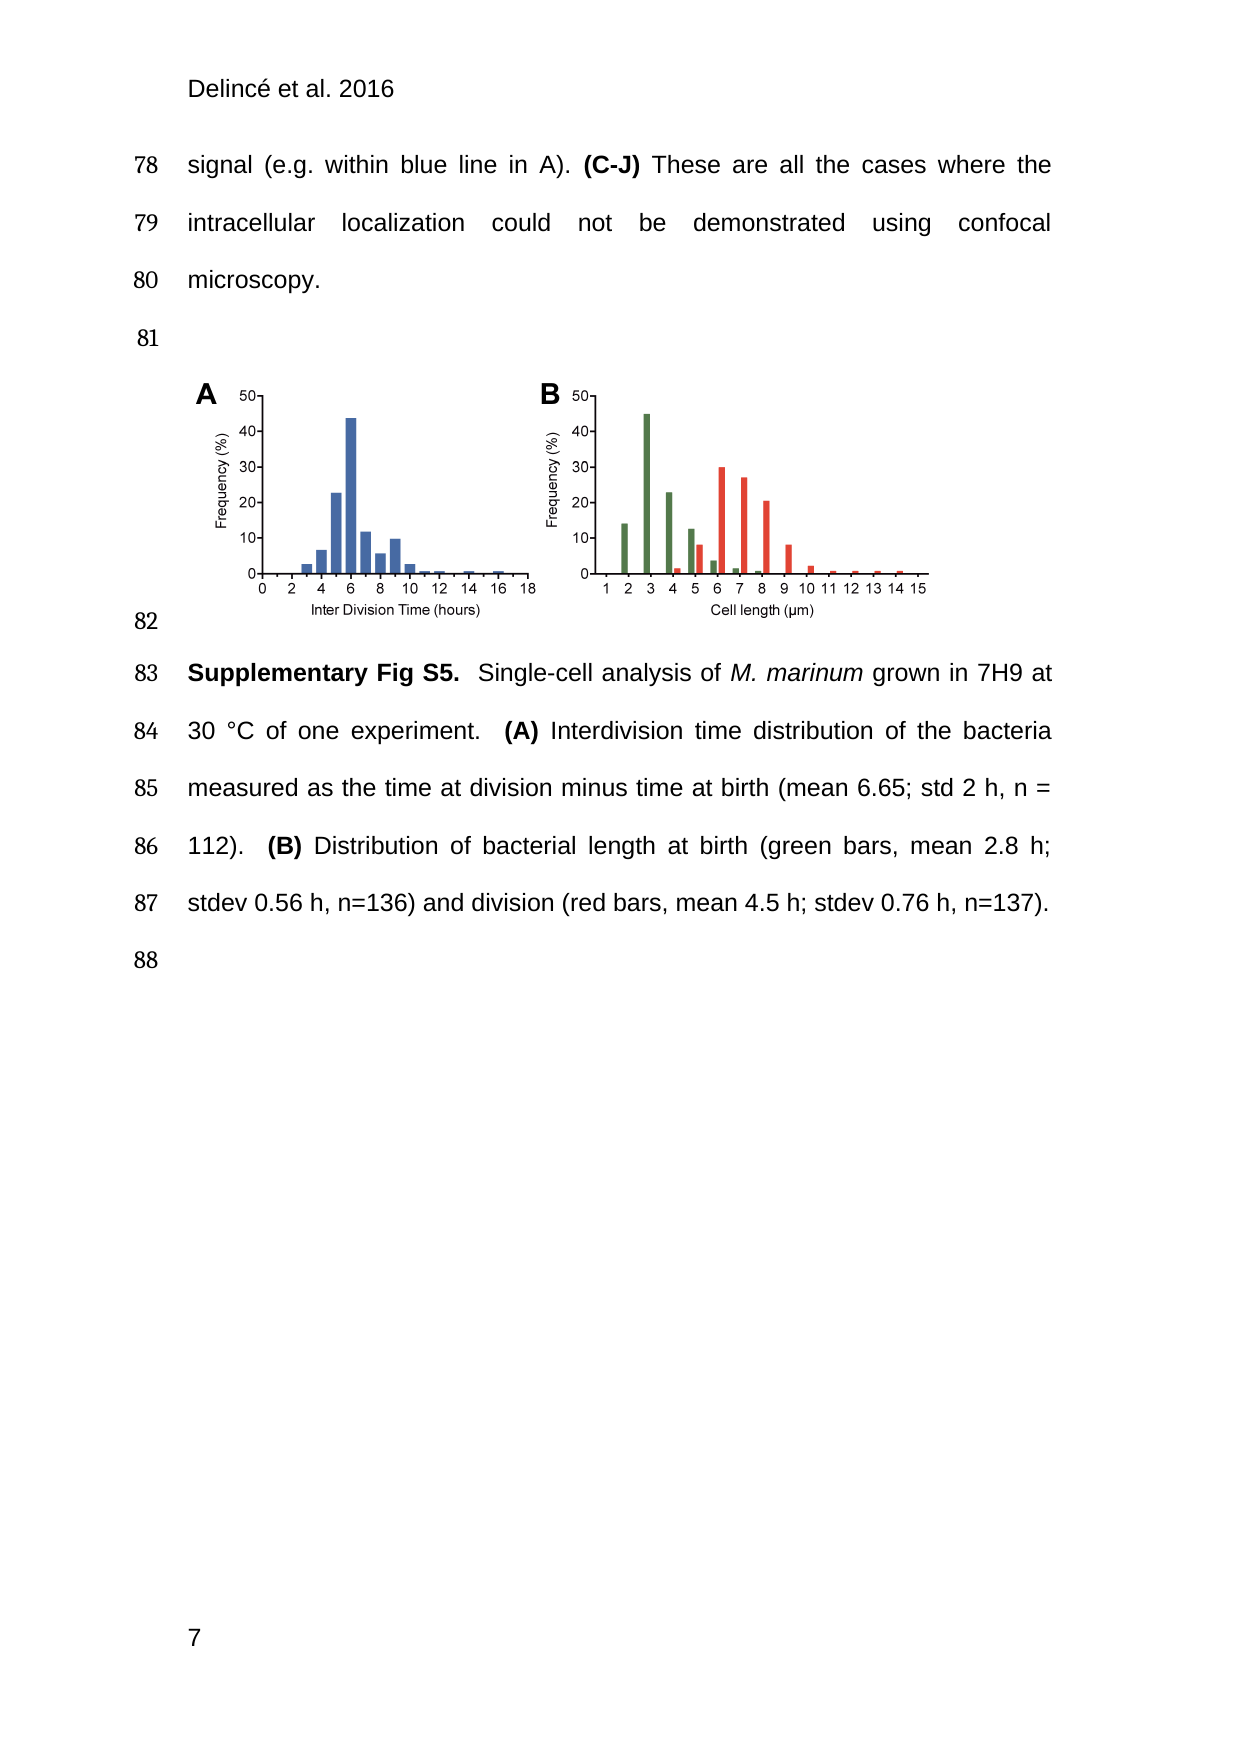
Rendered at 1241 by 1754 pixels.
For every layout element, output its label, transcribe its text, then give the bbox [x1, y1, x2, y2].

picture [187, 380, 956, 630]
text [187, 150, 1053, 294]
text Supplementary Fig S5. Single-cell analysis of M. marinum grown in 7H9 at 30 °C of one experiment. (A) Interdivision time distribution of the bacteria measured as the time at division minus time at birth (mean 6.65; std 2 h, n = 112). (B) Distribution of bacterial length at birth (green bars, mean 2.8 h; stdev 0.56 h, n=136) and division (red bars, mean 4.5 h; stdev 0.76 h, n=137). [187, 658, 1053, 917]
